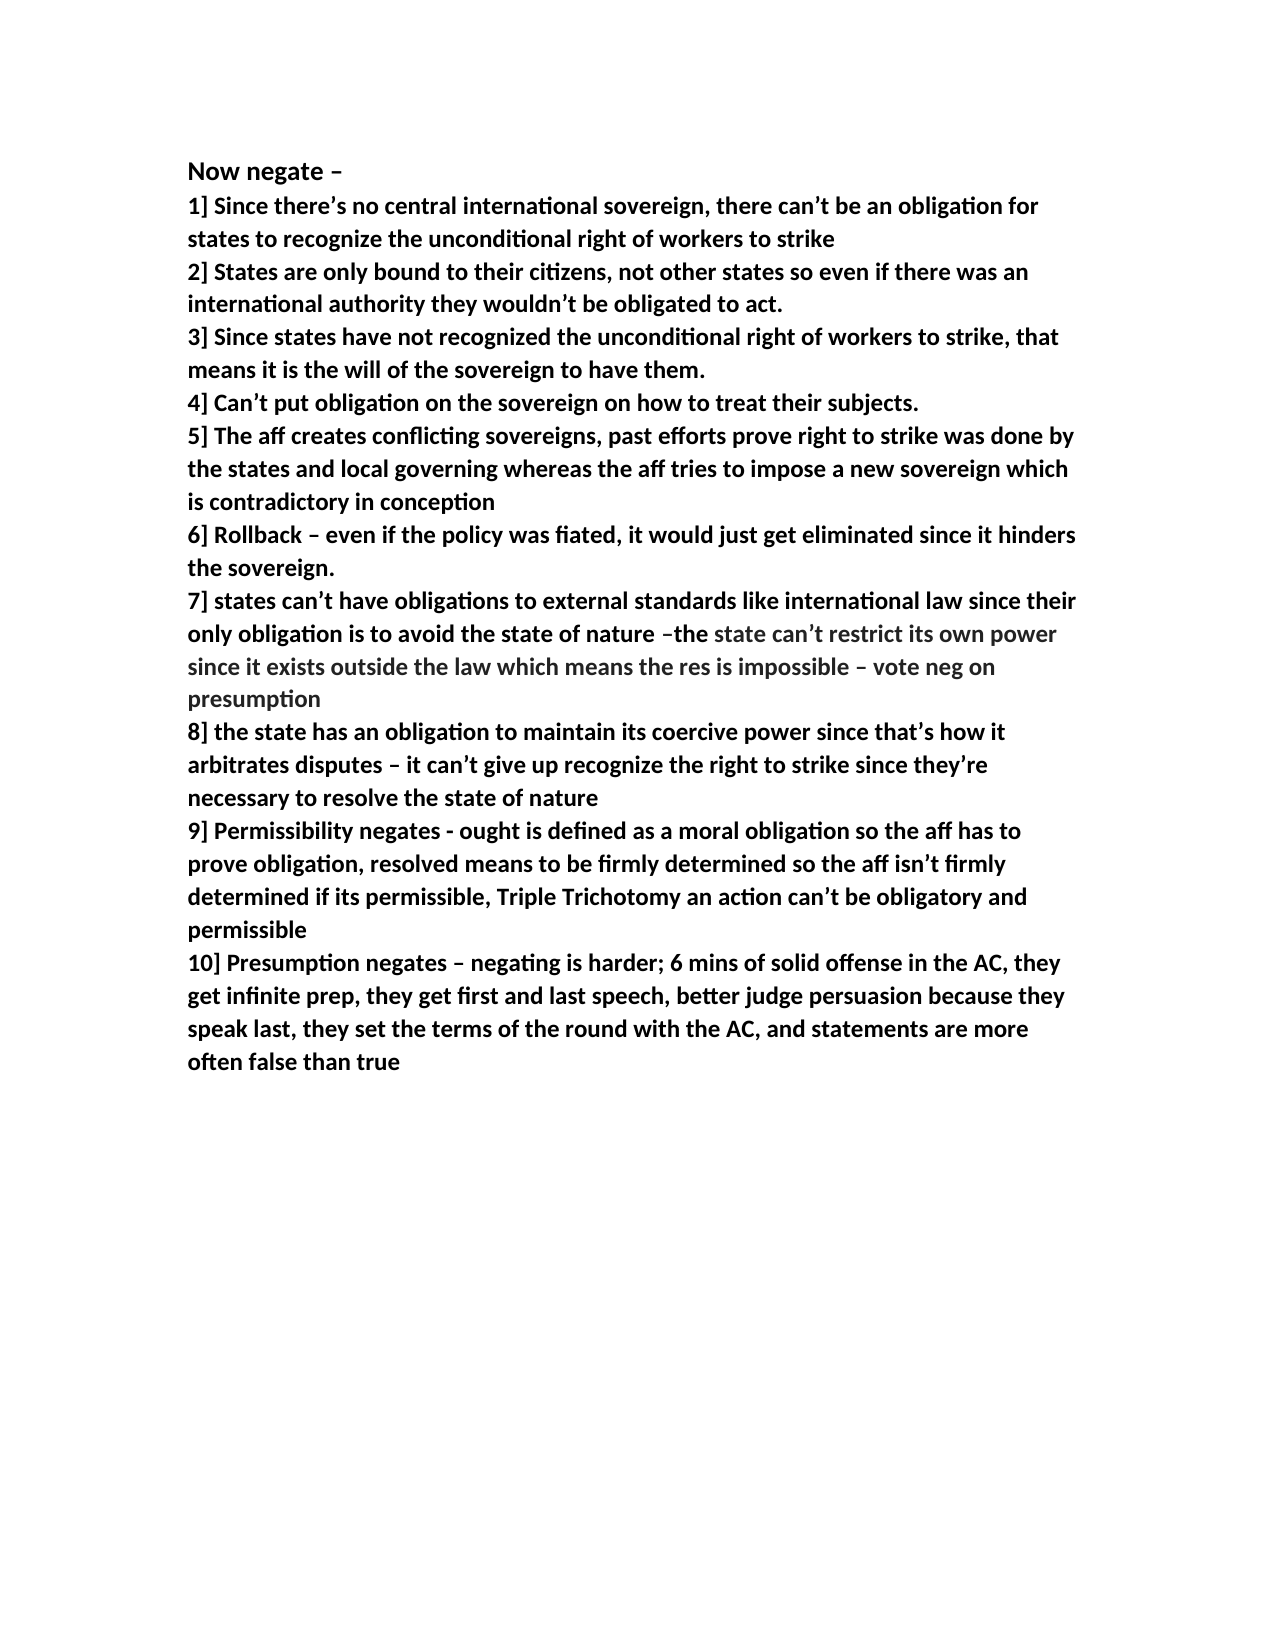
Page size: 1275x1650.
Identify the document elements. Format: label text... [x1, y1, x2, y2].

text 9] Permissibility negates - ought is defined as a moral obligation so the aff has to prove obligation, resolved means to be firmly determined so the aff isn’t firmly determined if its permissible, Triple Trichotomy an action can’t be obligatory and permissible [187, 815, 1087, 944]
text 7] states can’t have obligations to external standards like international law since their only obligation is to avoid the state of nature –the state can’t restrict its own power since it exists outside the law which means the res is impossible – vote neg on presumption [187, 585, 1087, 714]
subtitle Now negate – [187, 154, 1087, 187]
text 10] Presumption negates – negating is harder; 6 mins of solid offense in the AC, they get infinite prep, they get first and last speech, better judge persuasion because they speak last, they set the terms of the round with the AC, and statements are more often false than true [187, 947, 1087, 1076]
text 8] the state has an obligation to maintain its coercive power since that’s how it arbitrates disputes – it can’t give up recognize the right to strike since they’re necessary to resolve the state of nature [187, 716, 1087, 813]
text 3] Since states have not recognized the unconditional right of workers to strike, that means it is the will of the sovereign to have them. [187, 321, 1087, 385]
text 4] Can’t put obligation on the sovereign on how to treat their subjects. [187, 387, 1087, 418]
text 6] Rollback – even if the policy was fiated, it would just get eliminated since it hinders the sovereign. [187, 519, 1087, 582]
text 1] Since there’s no central international sovereign, there can’t be an obligation for states to recognize the unconditional right of workers to strike [187, 190, 1087, 253]
text 5] The aff creates conflicting sovereigns, past efforts prove right to strike was done by the states and local governing whereas the aff tries to impose a new sovereign which is contradictory in conception [187, 420, 1087, 517]
text 2] States are only bound to their citizens, not other states so even if there was an international authority they wouldn’t be obligated to act. [187, 256, 1087, 319]
